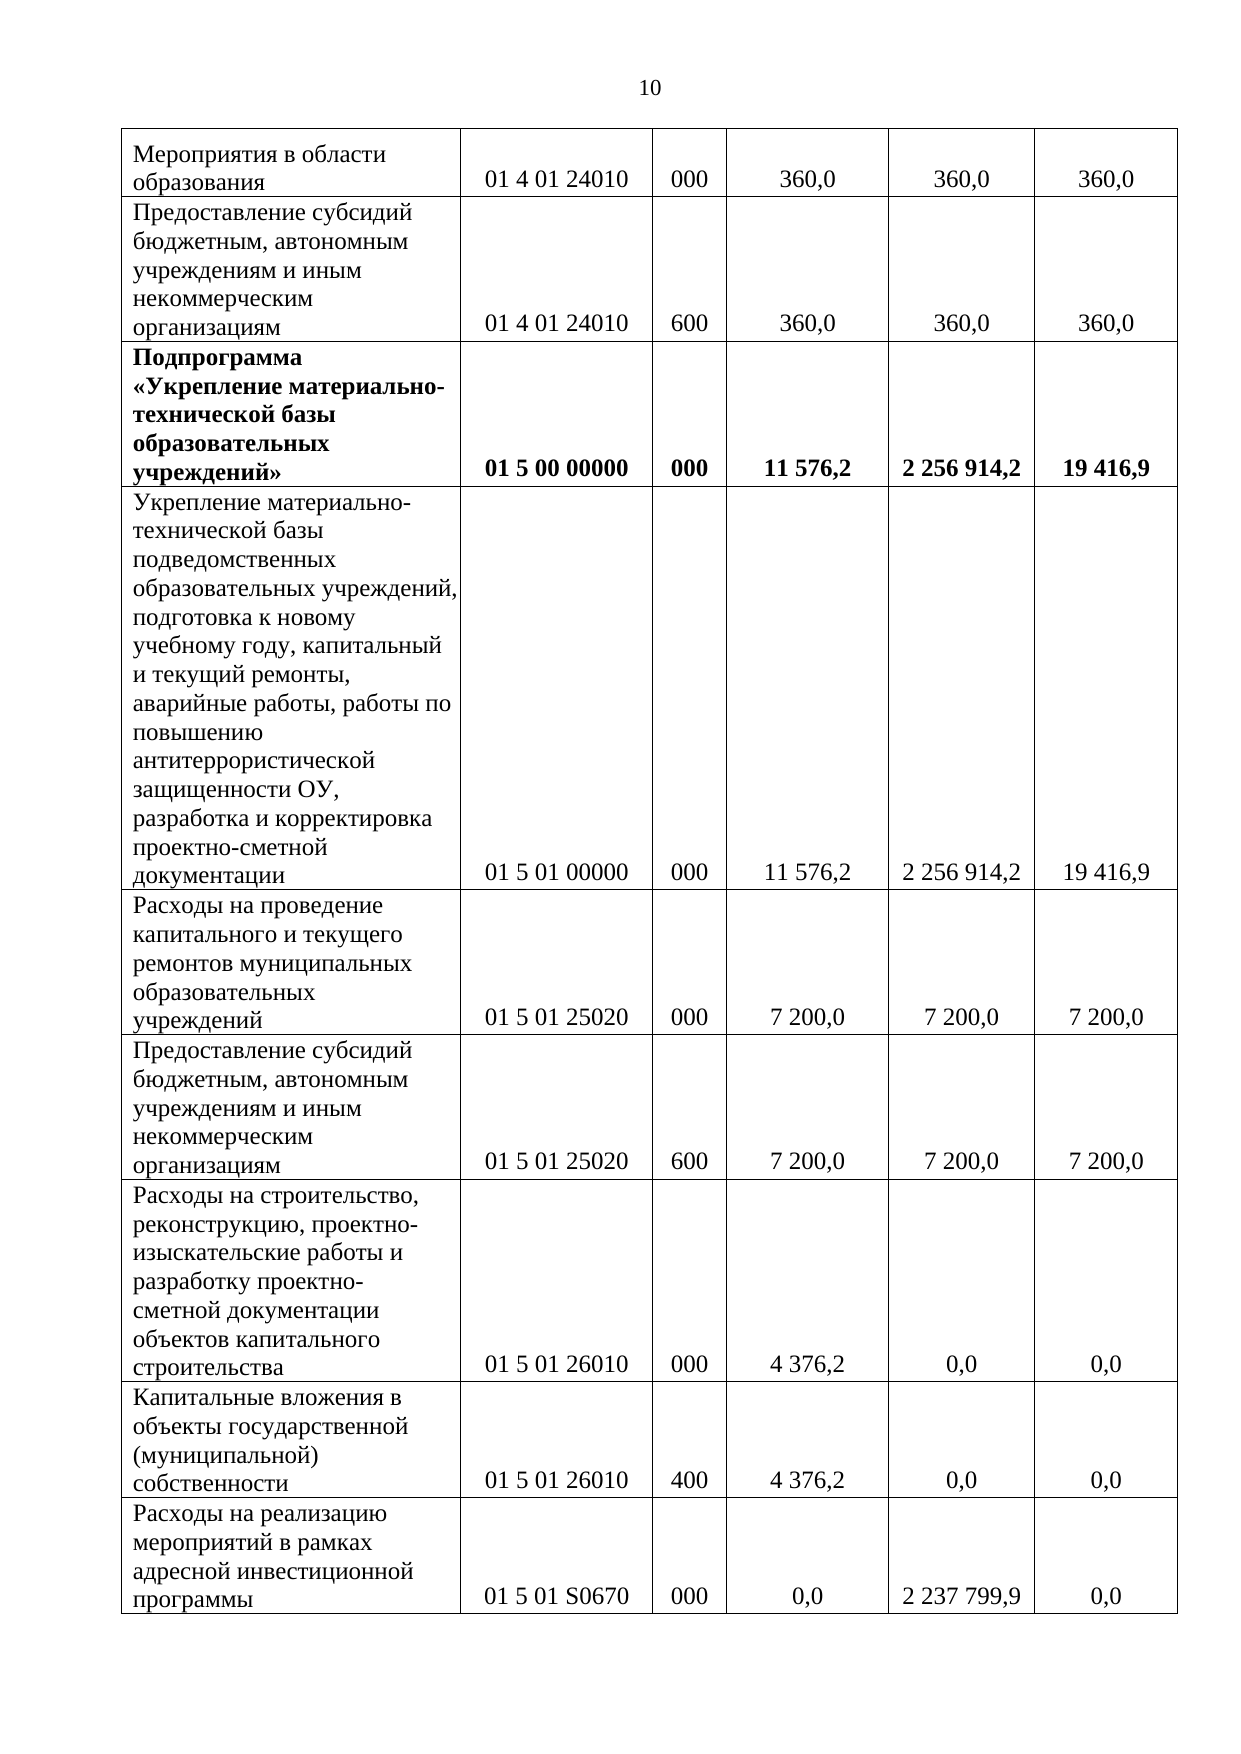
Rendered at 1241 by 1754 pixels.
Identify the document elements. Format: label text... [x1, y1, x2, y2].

table_cell Расходы на проведение капитального и текущего ремонтов муниципальных образовательных учреждений [122, 890, 460, 1034]
table_cell 4 376,2 [727, 1382, 888, 1497]
table_cell 19 416,9 [1035, 487, 1177, 889]
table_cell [122, 1382, 460, 1497]
table_cell 7 200,0 [1035, 890, 1177, 1034]
table_cell Мероприятия в области образования [122, 129, 460, 196]
table_cell 360,0 [1035, 197, 1177, 341]
table_cell Укрепление материально- технической базы подведомственных образовательных учреждений, подготовка к новому учебному году, капитальный и текущий ремонты, аварийные работы, работы по повышению антитеррористической защищенности ОУ, разработка и корректировка проектно-сметной документации [122, 487, 460, 889]
table_cell 11 576,2 [727, 342, 888, 486]
table_cell 0,0 [889, 1382, 1034, 1497]
table_cell 7 200,0 [727, 1035, 888, 1179]
table_cell 01 5 01 26010 [461, 1382, 652, 1497]
table_cell 01 5 01 S0670 [461, 1498, 652, 1613]
table_cell 7 200,0 [1035, 1035, 1177, 1179]
table_cell 01 5 01 00000 [461, 487, 652, 889]
table_cell 2 237 799,9 [889, 1498, 1034, 1613]
table_cell 600 [653, 197, 726, 341]
table_cell 400 [653, 1382, 726, 1497]
table_cell 360,0 [889, 129, 1034, 196]
table_cell Подпрограмма «Укрепление материально-технической базы образовательных учреждений» [122, 342, 460, 486]
table_cell 000 [653, 342, 726, 486]
table_cell 7 200,0 [889, 1035, 1034, 1179]
table_cell 360,0 [727, 129, 888, 196]
table_cell 000 [653, 1498, 726, 1613]
table_cell Предоставление субсидий бюджетным, автономным учреждениям и иным некоммерческим организациям [122, 197, 460, 341]
table_cell 0,0 [1035, 1498, 1177, 1613]
table_cell 01 4 01 24010 [461, 197, 652, 341]
table_cell 0,0 [1035, 1382, 1177, 1497]
table_cell 360,0 [727, 197, 888, 341]
table_cell 2 256 914,2 [889, 342, 1034, 486]
table_cell 19 416,9 [1035, 342, 1177, 486]
table_cell 01 5 00 00000 [461, 342, 652, 486]
table_cell 0,0 [727, 1498, 888, 1613]
table_cell Предоставление субсидий бюджетным, автономным учреждениям и иным некоммерческим организациям [122, 1035, 460, 1179]
table_cell 11 576,2 [727, 487, 888, 889]
table_cell 000 [653, 129, 726, 196]
table_cell 01 5 01 25020 [461, 890, 652, 1034]
table_cell 000 [653, 487, 726, 889]
table_cell 360,0 [889, 197, 1034, 341]
table_cell 360,0 [1035, 129, 1177, 196]
table_cell 2 256 914,2 [889, 487, 1034, 889]
table_cell 01 4 01 24010 [461, 129, 652, 196]
table_cell 000 [653, 1180, 726, 1381]
table_cell 7 200,0 [727, 890, 888, 1034]
table_cell Расходы на реализацию мероприятий в рамках адресной инвестиционной программы [122, 1498, 460, 1613]
table_cell 600 [653, 1035, 726, 1179]
table_cell 0,0 [889, 1180, 1034, 1381]
table_cell Расходы на строительство, реконструкцию, проектно-изыскательские работы и разработку проектно-сметной документации объектов капитального строительства [122, 1180, 460, 1381]
table_cell 0,0 [1035, 1180, 1177, 1381]
table_cell 01 5 01 26010 [461, 1180, 652, 1381]
table_cell 4 376,2 [727, 1180, 888, 1381]
table_cell 000 [653, 890, 726, 1034]
table_cell 7 200,0 [889, 890, 1034, 1034]
table_cell 01 5 01 25020 [461, 1035, 652, 1179]
